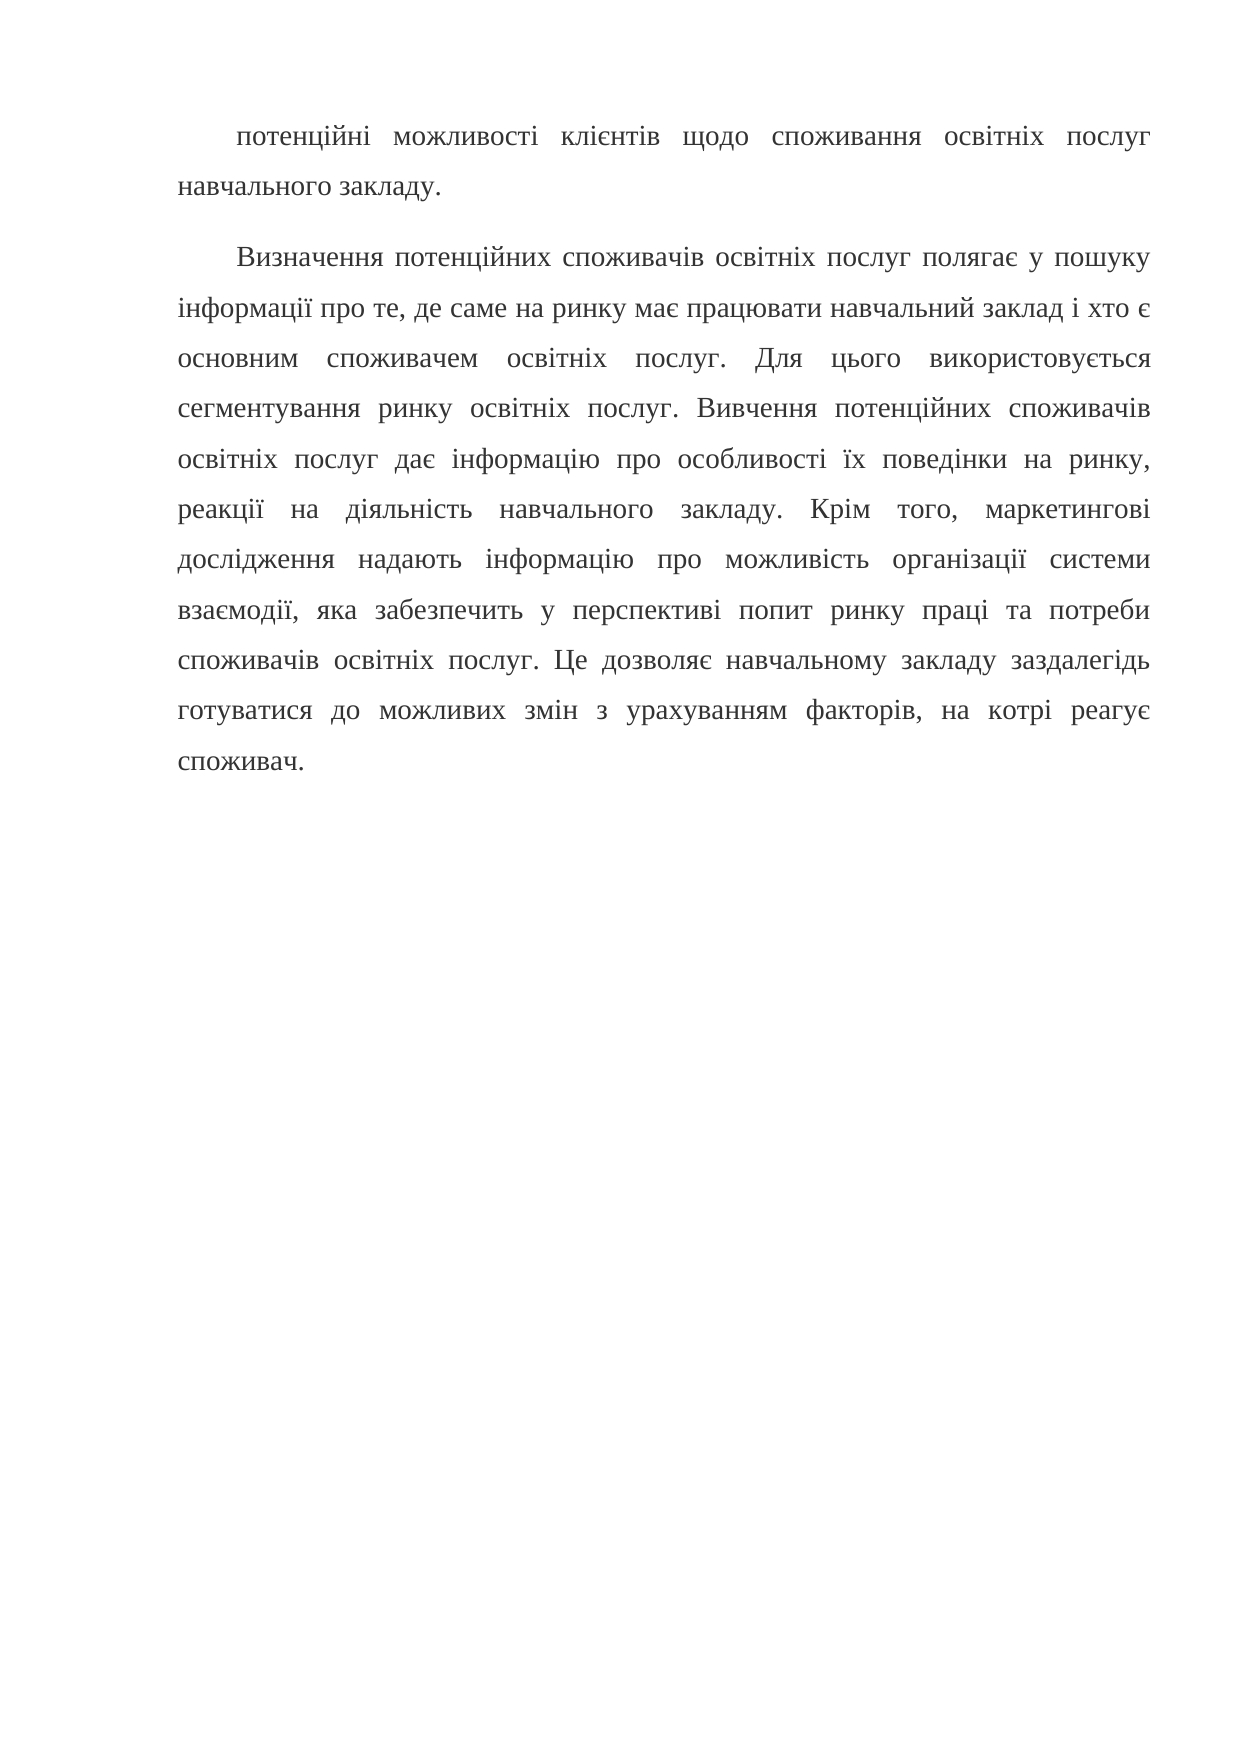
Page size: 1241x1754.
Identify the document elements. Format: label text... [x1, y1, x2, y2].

text потенційні можливості клієнтів щодо споживання освітніх послуг навчального закладу. [177, 118, 1152, 202]
text Визначення потенційних споживачів освітніх послуг полягає у пошуку інформації про те, де саме на ринку має працювати навчальний заклад і хто є основним споживачем освітніх послуг. Для цього використовується сегментування ринку освітніх послуг. Вивчення потенційних споживачів освітніх послуг дає інформацію про особливості їх поведінки на ринку, реакції на діяльність навчального закладу. Крім того, маркетингові дослідження надають інформацію про можливість організації системи взаємодії, яка забезпечить у перспективі попит ринку праці та потреби споживачів освітніх послуг. Це дозволяє навчальному закладу заздалегідь готуватися до можливих змін з урахуванням факторів, на котрі реагує споживач. [177, 239, 1152, 776]
